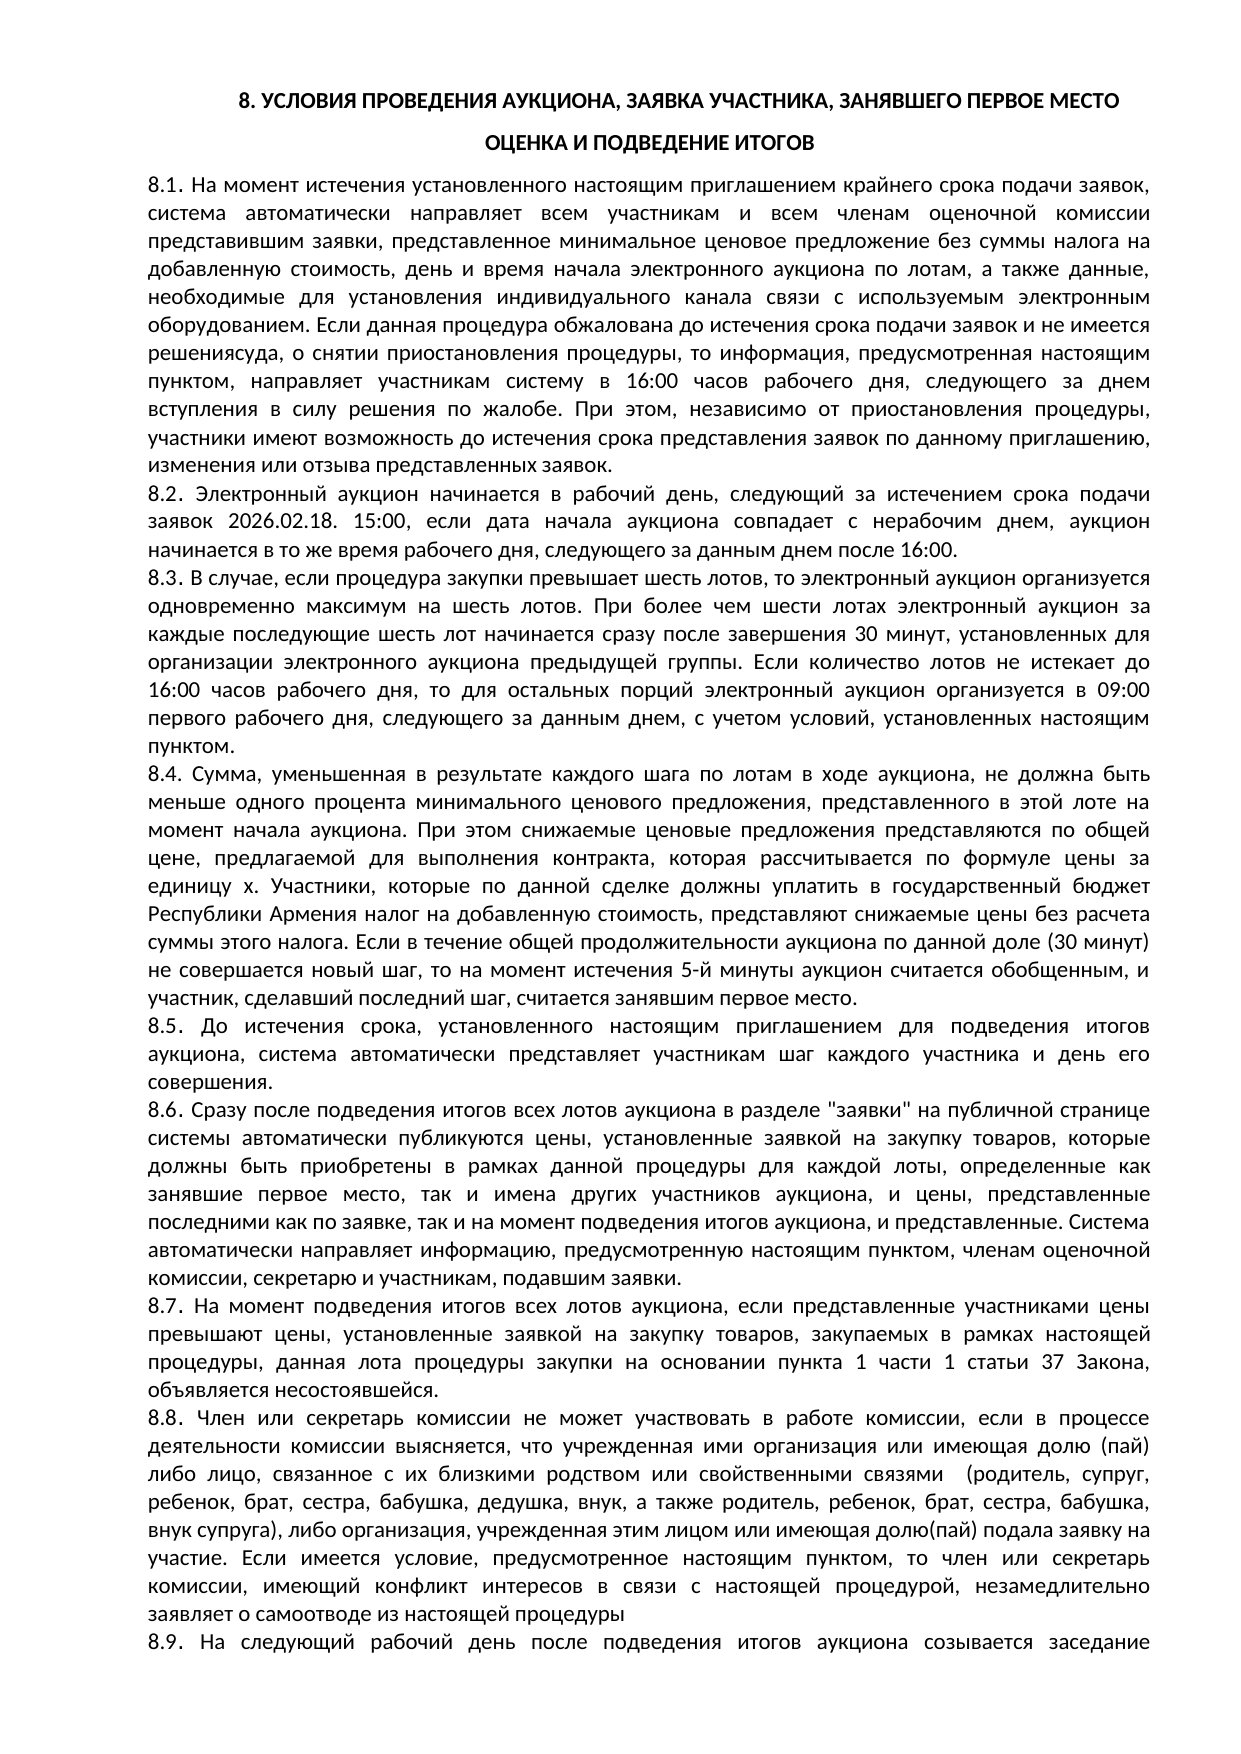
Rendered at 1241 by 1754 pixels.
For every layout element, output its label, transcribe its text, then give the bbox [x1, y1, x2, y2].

text 8. УСЛОВИЯ ПРОВЕДЕНИЯ АУКЦИОНА, ЗАЯВКА УЧАСТНИКА, ЗАНЯВШЕГО ПЕРВОЕ МЕСТО ОЦЕНКА И ПОДВЕДЕНИЕ ИТОГОВ [148, 86, 1152, 156]
text 8.8․ Член или секретарь комиссии не может участвовать в работе комиссии, если в процессе деятельности комиссии выясняется, что учрежденная ими организация или имеющая долю (пай) либо лицо, связанное с их близкими родством или свойственными связями (родитель, супруг, ребенок, брат, сестра, бабушка, дедушка, внук, а также родитель, ребенок, брат, сестра, бабушка, внук супруга), либо организация, учрежденная этим лицом или имеющая долю(пай) подала заявку на участие. Если имеется условие, предусмотренное настоящим пунктом, то член или секретарь комиссии, имеющий конфликт интересов в связи с настоящей процедурой, незамедлительно заявляет о самоотводе из настоящей процедуры [148, 1403, 1152, 1627]
text 8.4. Сумма, уменьшенная в результате каждого шага по лотам в ходе аукциона, не должна быть меньше одного процента минимального ценового предложения, представленного в этой лоте на момент начала аукциона. При этом снижаемые ценовые предложения представляются по общей цене, предлагаемой для выполнения контракта, которая рассчитывается по формуле цены за единицу x. Участники, которые по данной сделке должны уплатить в государственный бюджет Республики Армения налог на добавленную стоимость, представляют снижаемые цены без расчета суммы этого налога. Если в течение общей продолжительности аукциона по данной доле (30 минут) не совершается новый шаг, то на момент истечения 5-й минуты аукцион считается обобщенным, и участник, сделавший последний шаг, считается занявшим первое место. [148, 759, 1152, 1011]
text 8.2․ Электронный аукцион начинается в рабочий день, следующий за истечением срока подачи заявок 2026.02.18. 15:00 , если дата начала аукциона совпадает с нерабочим днем, аукцион начинается в то же время рабочего дня, следующего за данным днем после 16:00. [148, 479, 1152, 563]
text 8.7․ На момент подведения итогов всех лотов аукциона, если представленные участниками цены превышают цены, установленные заявкой на закупку товаров, закупаемых в рамках настоящей процедуры, данная лота процедуры закупки на основании пункта 1 части 1 статьи 37 Закона, объявляется несостоявшейся. [148, 1291, 1152, 1403]
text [148, 1627, 1152, 1656]
text 8.3․ В случае, если процедура закупки превышает шесть лотов, то электронный аукцион организуется одновременно максимум на шесть лотов. При более чем шести лотах электронный аукцион за каждые последующие шесть лот начинается сразу после завершения 30 минут, установленных для организации электронного аукциона предыдущей группы. Если количество лотов не истекает до 16:00 часов рабочего дня, то для остальных порций электронный аукцион организуется в 09:00 первого рабочего дня, следующего за данным днем, с учетом условий, установленных настоящим пунктом. [148, 563, 1152, 759]
text 8.1․ На момент истечения установленного настоящим приглашением крайнего срока подачи заявок, система автоматически направляет всем участникам и всем членам оценочной комиссии представившим заявки, представленное минимальное ценовое предложение без суммы налога на добавленную стоимость, день и время начала электронного аукциона по лотам, а также данные, необходимые для установления индивидуального канала связи с используемым электронным оборудованием. Если данная процедура обжалована до истечения срока подачи заявок и не имеется решениясуда, о снятии приостановления процедуры, то информация, предусмотренная настоящим пунктом, направляет участникам систему в 16:00 часов рабочего дня, следующего за днем вступления в силу решения по жалобе. При этом, независимо от приостановления процедуры, участники имеют возможность до истечения срока представления заявок по данному приглашению, изменения или отзыва представленных заявок. [148, 170, 1152, 479]
text 8.6․ Сразу после подведения итогов всех лотов аукциона в разделе "заявки" на публичной странице системы автоматически публикуются цены, установленные заявкой на закупку товаров, которые должны быть приобретены в рамках данной процедуры для каждой лоты, определенные как занявшие первое место, так и имена других участников аукциона, и цены, представленные последними как по заявке, так и на момент подведения итогов аукциона, и представленные. Система автоматически направляет информацию, предусмотренную настоящим пунктом, членам оценочной комиссии, секретарю и участникам, подавшим заявки. [148, 1095, 1152, 1291]
text 8.5․ До истечения срока, установленного настоящим приглашением для подведения итогов аукциона, система автоматически представляет участникам шаг каждого участника и день его совершения. [148, 1011, 1152, 1095]
